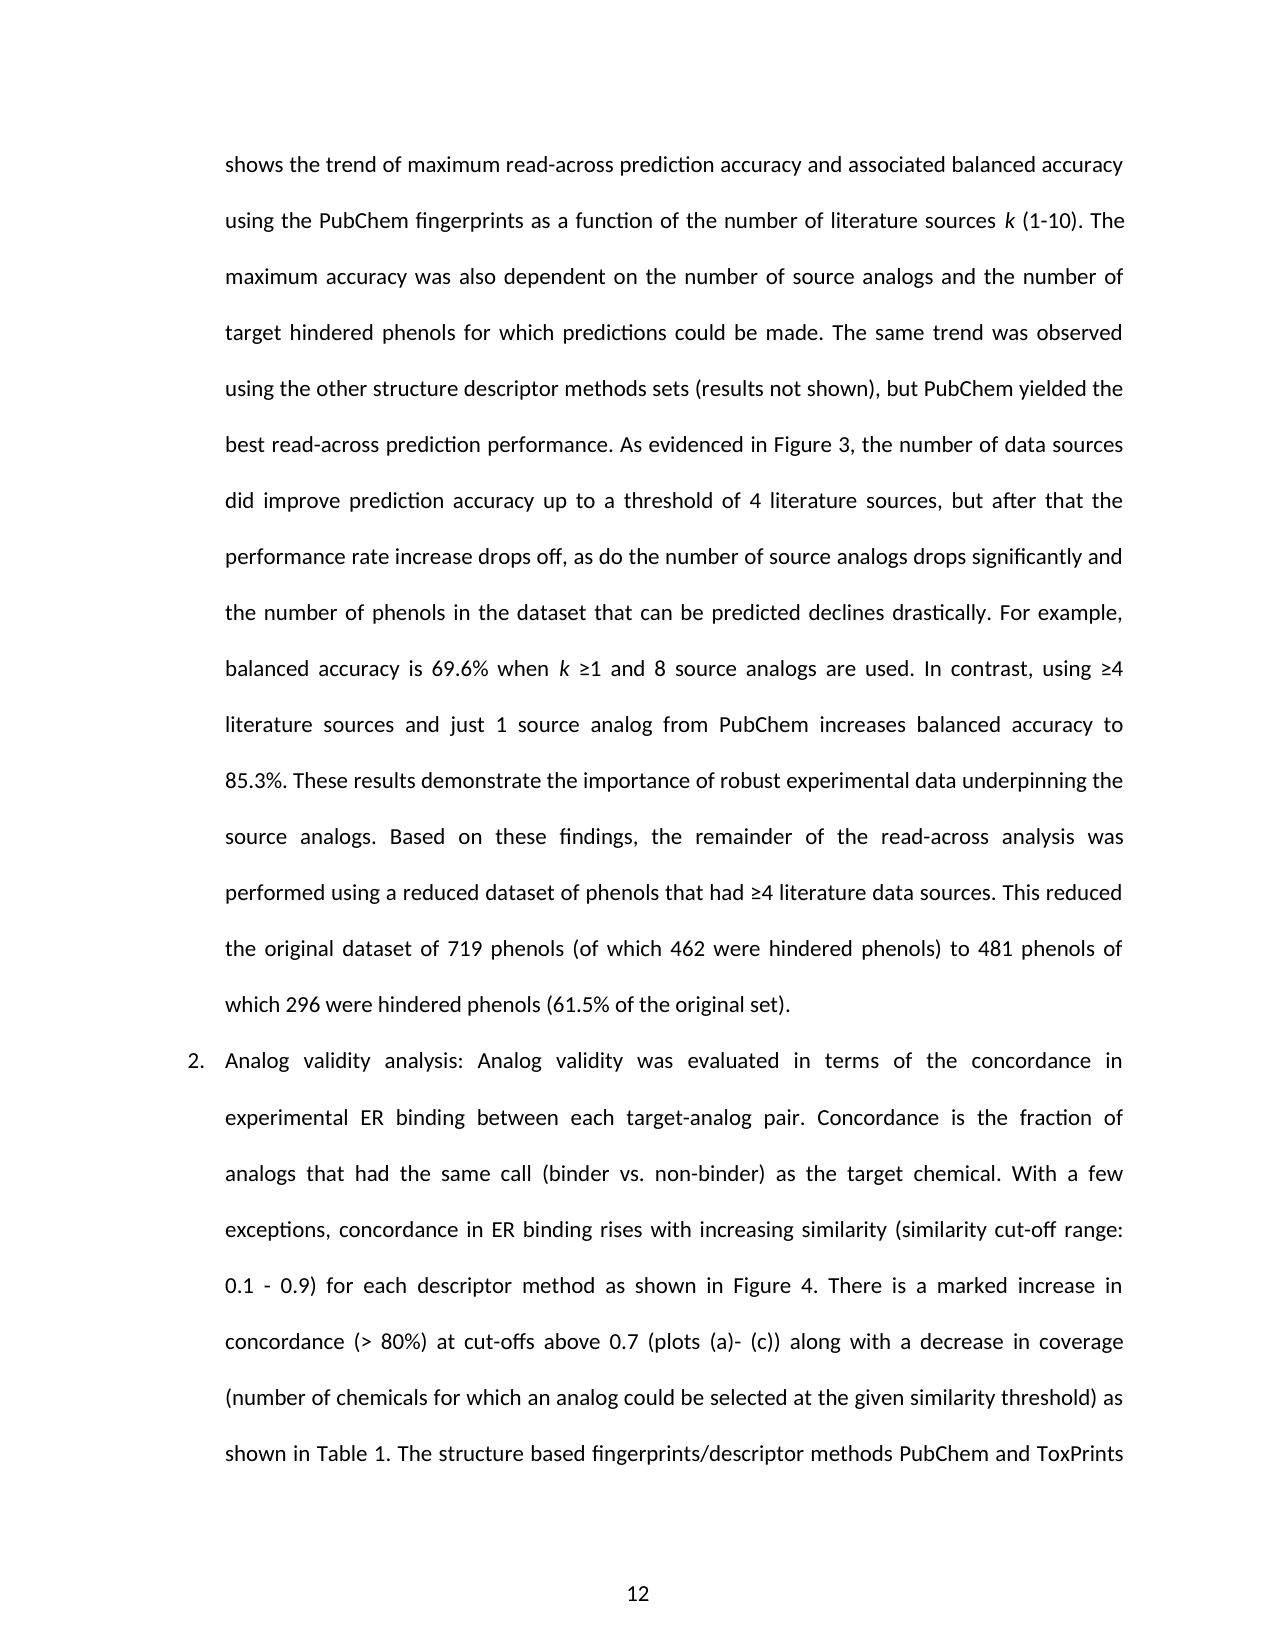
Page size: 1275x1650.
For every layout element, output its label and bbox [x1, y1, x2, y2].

list [187, 1047, 1125, 1467]
list [187, 150, 1125, 1019]
